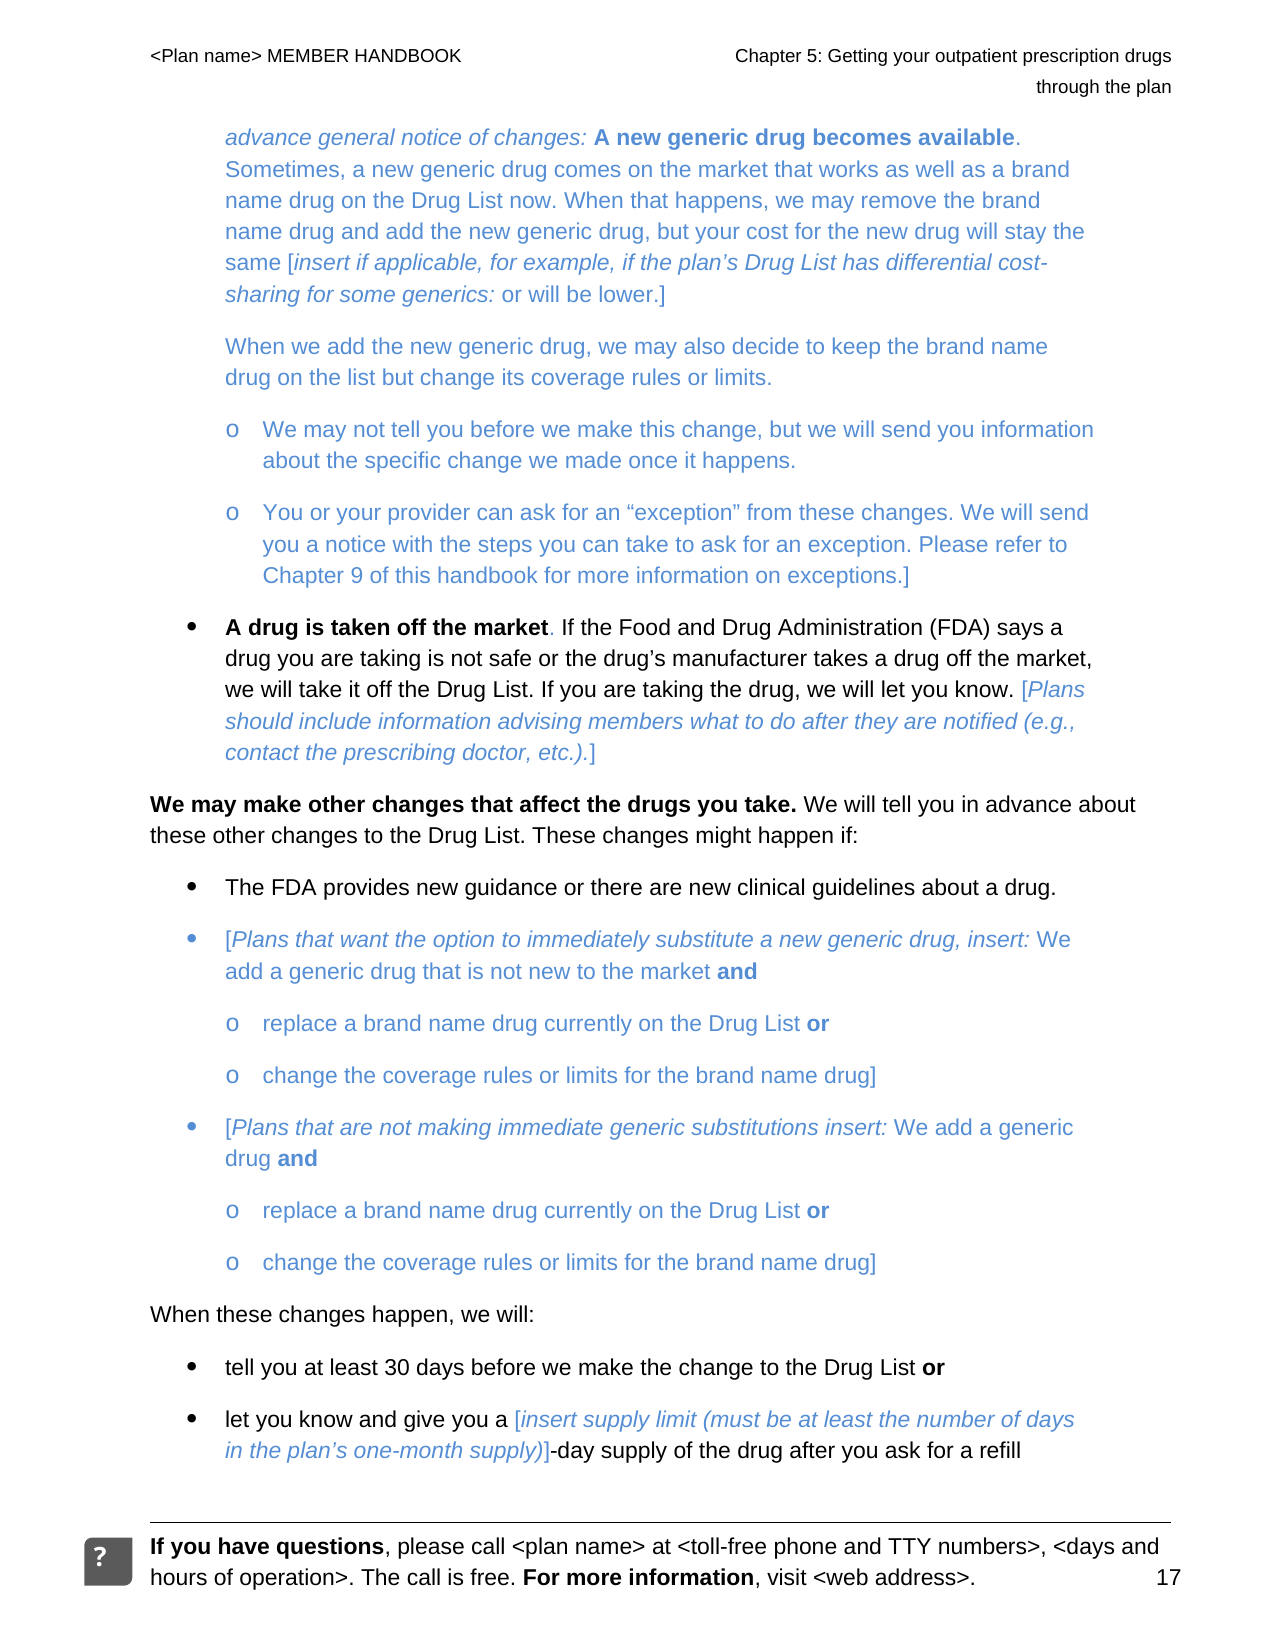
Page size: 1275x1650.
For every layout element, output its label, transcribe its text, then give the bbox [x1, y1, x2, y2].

list We may not tell you before we make this change, but we will send you information about the specific change we made once it happens. [225, 412, 1096, 475]
list change the coverage rules or limits for the brand name drug] [225, 1058, 1096, 1089]
list A drug is taken off the market. If the Food and Drug Administration (FDA) says a drug you are taking is not safe or the drug’s manufacturer takes a drug off the market, we will take it off the Drug List. If you are taking the drug, we will let you know. [Plans should include information advising members what to do after they are notified (e.g., contact the prescribing doctor, etc.).] [187, 610, 1096, 767]
list We may make other changes that affect the drugs you take. We will tell you in advance about these other changes to the Drug List. These changes might happen if: [150, 787, 1171, 850]
list [Plans that are not making immediate generic substitutions insert: We add a generic drug and [187, 1110, 1096, 1173]
list replace a brand name drug currently on the Drug List or [225, 1006, 1096, 1037]
list let you know and give you a [insert supply limit (must be at least the number of days in the plan’s one-month supply)]-day supply of the drug after you ask for a refill [187, 1402, 1096, 1464]
list When these changes happen, we will: [150, 1298, 1171, 1329]
text When we add the new generic drug, we may also decide to keep the brand name drug on the list but change its coverage rules or limits. [225, 329, 1096, 392]
list change the coverage rules or limits for the brand name drug] [225, 1246, 1096, 1277]
list tell you at least 30 days before we make the change to the Drug List or [187, 1350, 1096, 1381]
list replace a brand name drug currently on the Drug List or [225, 1194, 1096, 1225]
list The FDA provides new guidance or there are new clinical guidelines about a drug. [187, 871, 1096, 902]
list [Plans that want the option to immediately substitute a new generic drug, insert: We add a generic drug that is not new to the market and [187, 923, 1096, 985]
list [187, 121, 1096, 308]
list You or your provider can ask for an “exception” from these changes. We will send you a notice with the steps you can take to ask for an exception. Please refer to Chapter 9 of this handbook for more information on exceptions.] [225, 496, 1096, 589]
